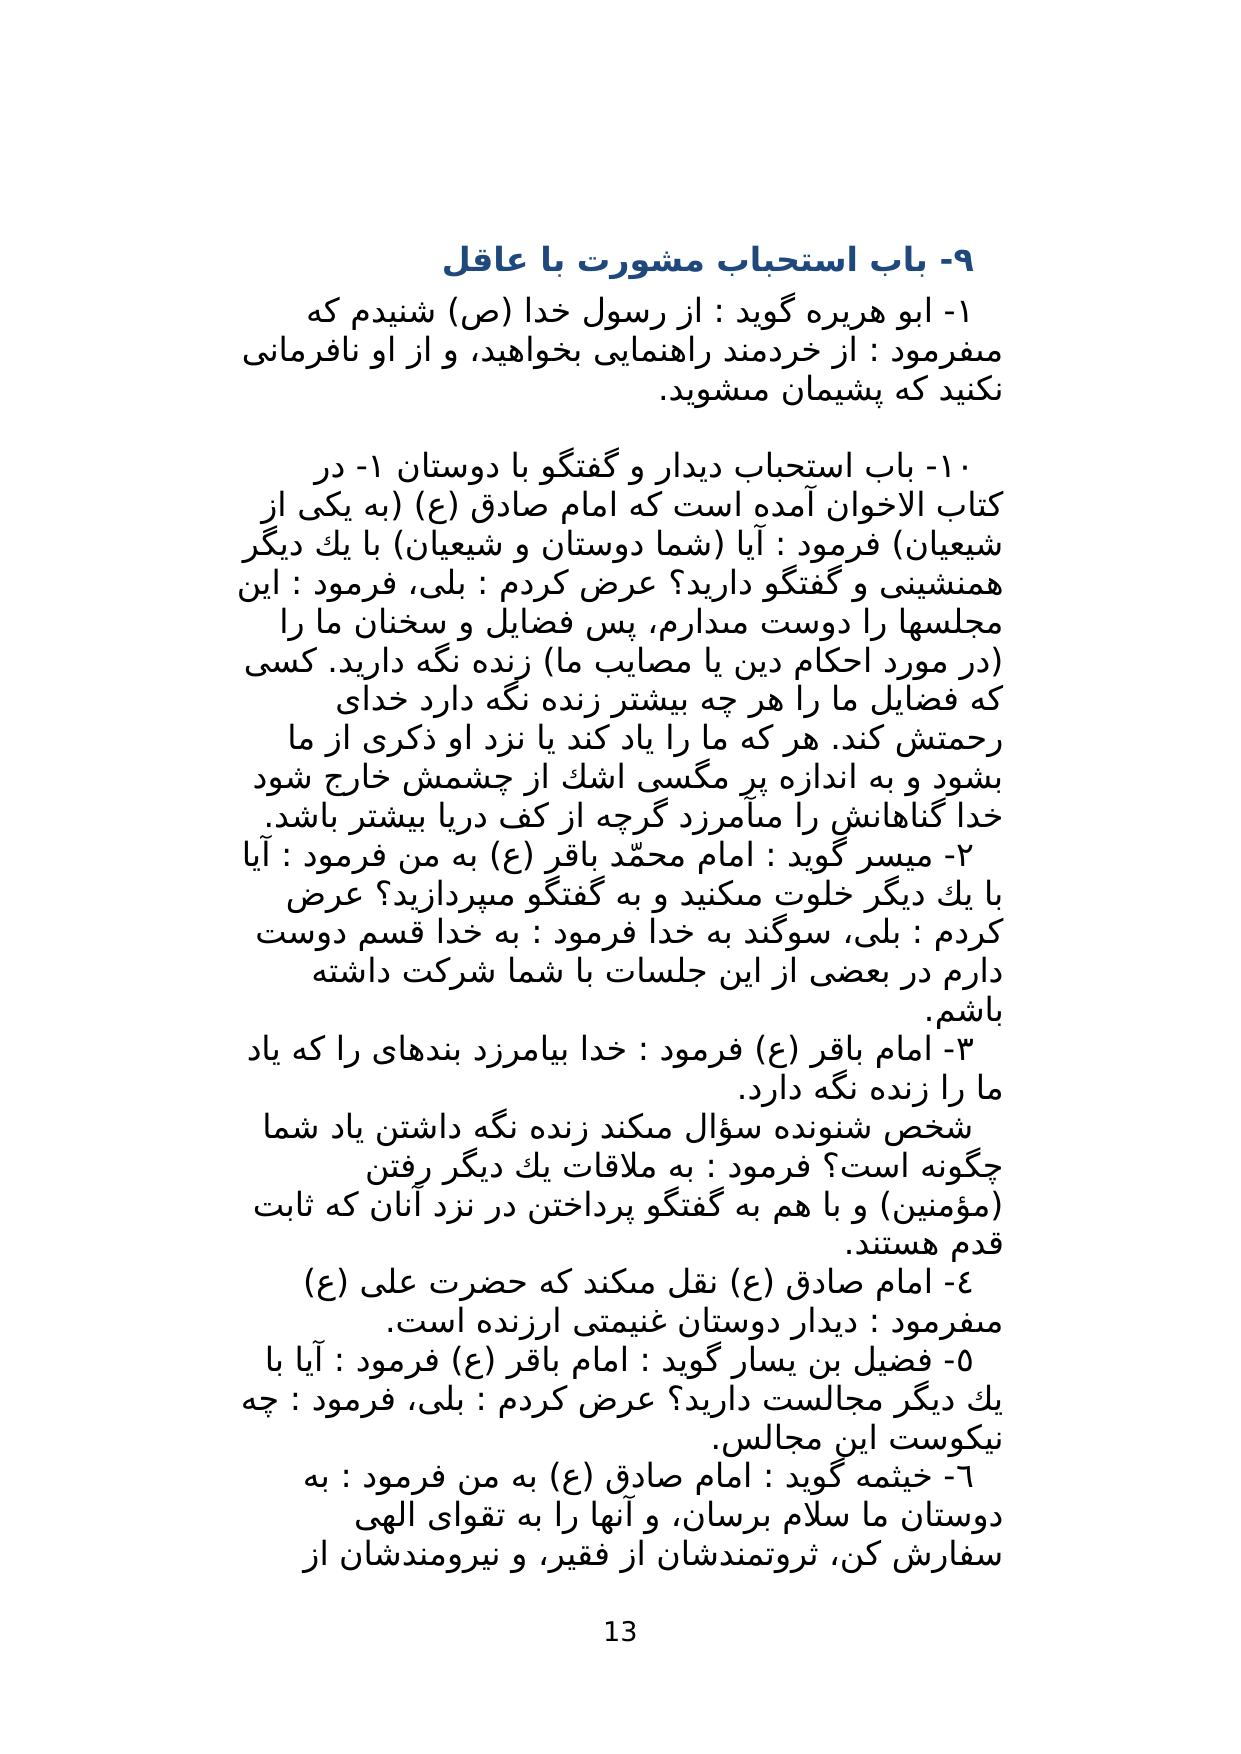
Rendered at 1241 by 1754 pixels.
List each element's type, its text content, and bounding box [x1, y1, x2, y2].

text ٣- امام باقر (ع) فرمود : خدا بيامرزد بنده‏اى را كه ياد ما را زنده نگه دارد. [236, 1029, 1004, 1107]
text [236, 1457, 1004, 1573]
text شخص شنونده سؤال مى‏كند زنده نگه داشتن ياد شما چگونه است؟ فرمود : به ملاقات يك ديگر رفتن (مؤمنين) و با هم به گفتگو پرداختن در نزد آنان كه ثابت قدم هستند. [236, 1107, 1004, 1263]
text ٥- فضيل بن يسار گويد : امام باقر (ع) فرمود : آيا با يك ديگر مجالست داريد؟ عرض كردم : بلى، فرمود : چه نيكوست اين مجالس. [236, 1340, 1004, 1457]
text ١٠- باب استحباب ديدار و گفتگو با دوستان‏ ١- در كتاب الاخوان آمده است كه امام صادق (ع) (به يكى از شيعيان) فرمود : آيا (شما دوستان و شيعيان) با يك ديگر همنشينى و گفتگو داريد؟ عرض كردم : بلى، فرمود : اين مجلسها را دوست مى‏دارم، پس فضايل و سخنان ما را (در مورد احكام دين يا مصايب ما) زنده نگه داريد. كسى كه فضايل ما را هر چه بيشتر زنده نگه دارد خداى رحمتش كند. هر كه ما را ياد كند يا نزد او ذكرى از ما بشود و به اندازه پر مگسى اشك از چشمش خارج شود خدا گناهانش را مى‏آمرزد گرچه از كف دريا بيشتر باشد. [236, 447, 1004, 835]
text ٤- امام صادق (ع) نقل مى‏كند كه حضرت على (ع) مى‏فرمود : ديدار دوستان غنيمتى ارزنده است. [236, 1263, 1004, 1340]
text ٢- ميسر گويد : امام محمّد باقر (ع) به من فرمود : آيا با يك ديگر خلوت مى‏كنيد و به گفتگو مى‏پردازيد؟ عرض كردم : بلى، سوگند به خدا فرمود : به خدا قسم دوست دارم در بعضى از اين جلسات با شما شركت داشته باشم. [236, 835, 1004, 1029]
subtitle ٩- باب استحباب مشورت با عاقل‏ [236, 241, 1004, 279]
text ١- ابو هريره گويد : از رسول خدا (ص) شنيدم كه مى‏فرمود : از خردمند راهنمايى بخواهيد، و از او نافرمانى نكنيد كه پشيمان مى‏شويد. [236, 292, 1004, 408]
